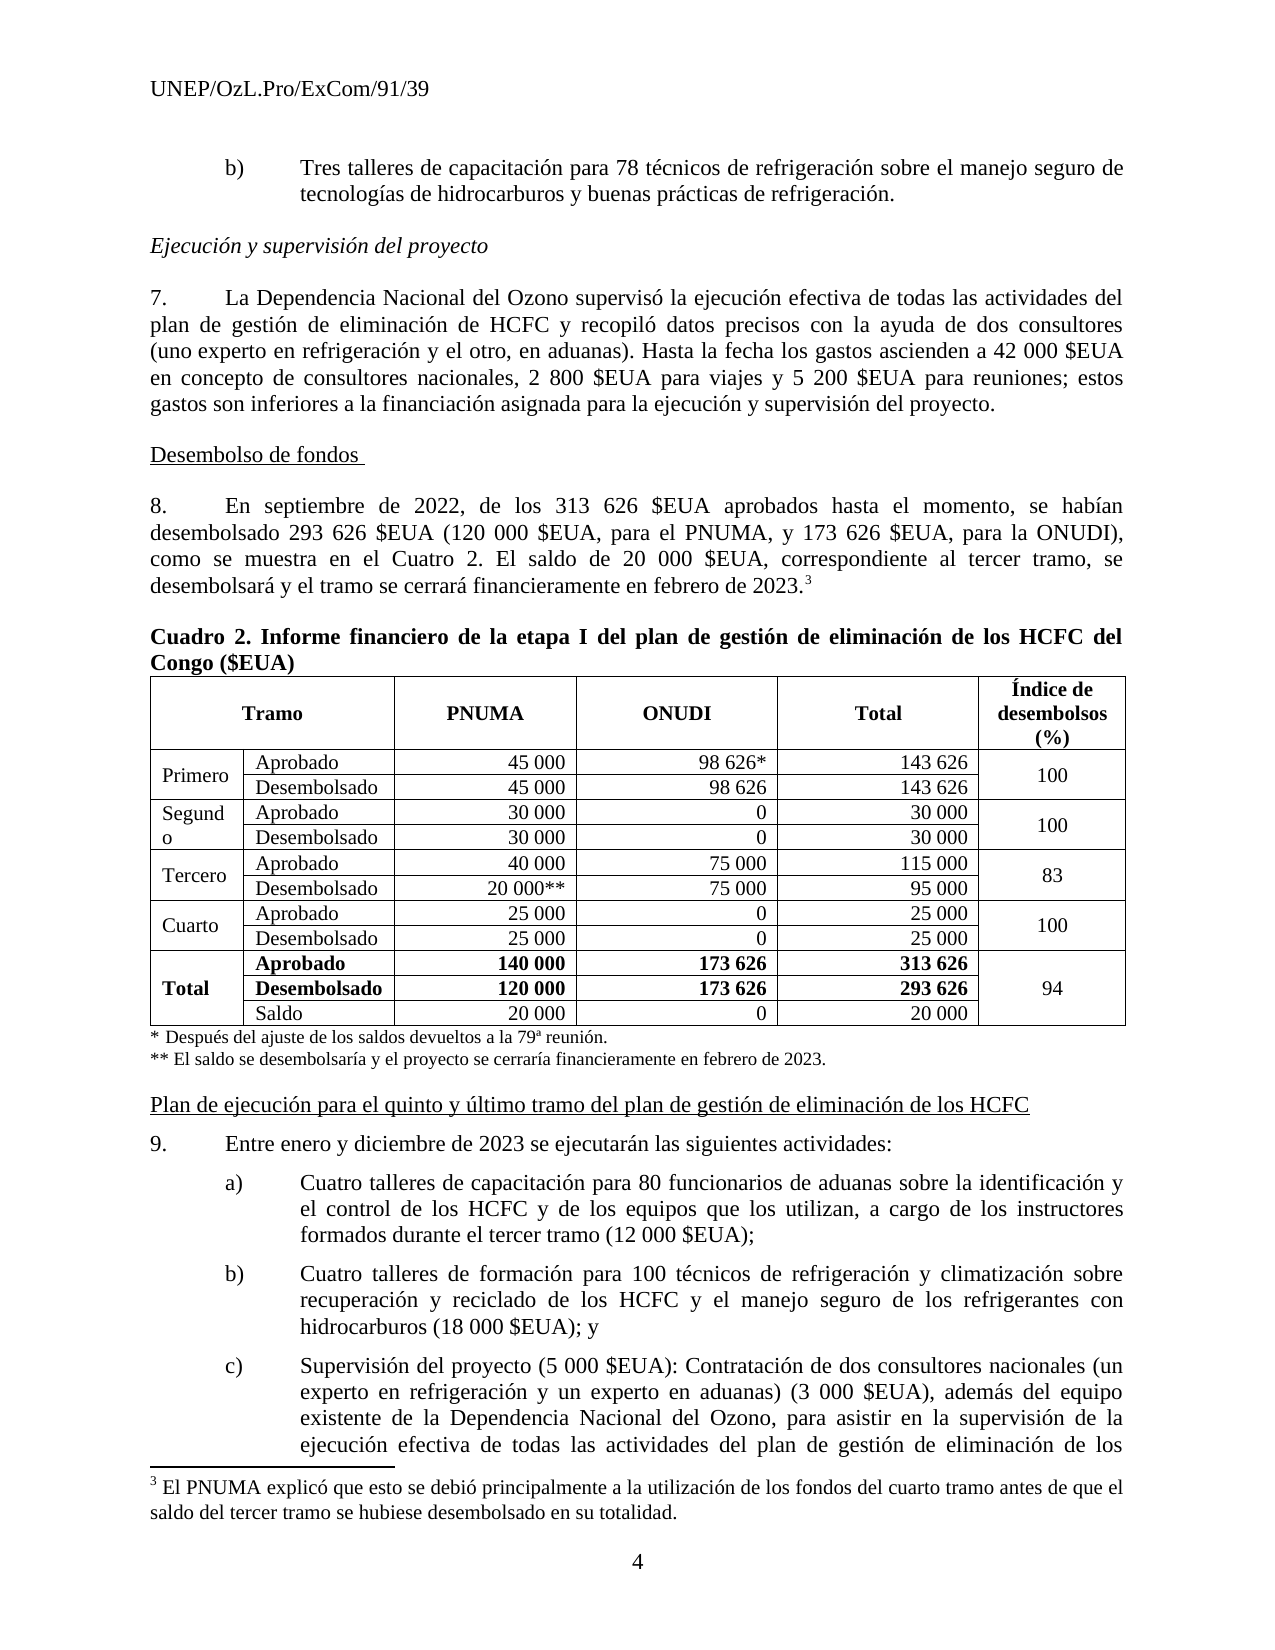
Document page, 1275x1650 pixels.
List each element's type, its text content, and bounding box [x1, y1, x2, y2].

table_cell 45 000 [395, 775, 576, 799]
table_header Tramo [151, 677, 394, 749]
table_cell 115 000 [778, 850, 978, 874]
table_cell 20 000 [778, 1001, 978, 1025]
table_cell Total [151, 951, 243, 1025]
table_cell Tercero [151, 850, 243, 899]
text ** El saldo se desembolsaría y el proyecto se cerraría financieramente en febrero de 2023. [150, 1048, 1125, 1069]
table_cell 173 626 [577, 951, 777, 975]
subtitle En septiembre de 2022, de los 313 626 $EUA aprobados hasta el momento, se habían desembolsado 293 626 $EUA (120 000 $EUA, para el PNUMA, y 173 626 $EUA, para la ONUDI), como se muestra en el Cuatro 2. El saldo de 20 000 $EUA, correspondiente al tercer tramo, se desembolsará y el tramo se cerrará financieramente en febrero de 2023. [150, 493, 1125, 598]
subtitle Entre enero y diciembre de 2023 se ejecutarán las siguientes actividades: [150, 1130, 1125, 1156]
table_cell 0 [577, 825, 777, 849]
table_cell 30 000 [778, 825, 978, 849]
text Cuadro 2. Informe financiero de la etapa I del plan de gestión de eliminación de los HCFC del Congo ($EUA) [150, 623, 1125, 676]
table_cell Aprobado [244, 800, 394, 824]
table_cell Desembolsado [244, 876, 394, 899]
table_cell Aprobado [244, 901, 394, 925]
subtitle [225, 1352, 1125, 1457]
table_cell 98 626 [577, 775, 777, 799]
table_cell Aprobado [244, 750, 394, 774]
subtitle Desembolso de fondos [150, 441, 1125, 468]
table_cell 0 [577, 1001, 777, 1025]
subtitle Cuatro talleres de capacitación para 80 funcionarios de aduanas sobre la identificación y el control de los HCFC y de los equipos que los utilizan, a cargo de los instructores formados durante el tercer tramo (12 000 $EUA); [225, 1168, 1125, 1248]
table_cell Saldo [244, 1001, 394, 1025]
table_cell 0 [577, 901, 777, 925]
table_header ONUDI [577, 677, 777, 749]
table_cell 0 [577, 926, 777, 950]
table_cell 140 000 [395, 951, 576, 975]
table_cell 25 000 [395, 901, 576, 925]
table_cell 75 000 [577, 850, 777, 874]
table_cell 40 000 [395, 850, 576, 874]
table_cell Desembolsado [244, 825, 394, 849]
table_header Total [778, 677, 978, 749]
table_cell Aprobado [244, 951, 394, 975]
table_cell 25 000 [778, 926, 978, 950]
table_cell Aprobado [244, 850, 394, 874]
table_cell 25 000 [778, 901, 978, 925]
subtitle La Dependencia Nacional del Ozono supervisó la ejecución efectiva de todas las actividades del plan de gestión de eliminación de HCFC y recopiló datos precisos con la ayuda de dos consultores (uno experto en refrigeración y el otro, en aduanas). Hasta la fecha los gastos ascienden a 42 000 $EUA en concepto de consultores nacionales, 2 800 $EUA para viajes y 5 200 $EUA para reuniones; estos gastos son inferiores a la financiación asignada para la ejecución y supervisión del proyecto. [150, 284, 1125, 416]
table_cell 30 000 [395, 800, 576, 824]
table_cell Segundo [151, 800, 243, 849]
table_header Índice de desembolsos (%) [979, 677, 1125, 749]
table_cell 75 000 [577, 876, 777, 899]
table_cell 293 626 [778, 976, 978, 1000]
table_cell Desembolsado [244, 775, 394, 799]
table_cell 94 [979, 951, 1125, 1025]
table_cell 173 626 [577, 976, 777, 1000]
table_cell 83 [979, 850, 1125, 899]
table_cell 20 000** [395, 876, 576, 899]
table_cell 30 000 [395, 825, 576, 849]
text Plan de ejecución para el quinto y último tramo del plan de gestión de eliminación de los HCFC [150, 1091, 1125, 1117]
table_cell 100 [979, 750, 1125, 799]
table_cell Desembolsado [244, 926, 394, 950]
table_cell 313 626 [778, 951, 978, 975]
table_cell 98 626* [577, 750, 777, 774]
table_cell Primero [151, 750, 243, 799]
subtitle Tres talleres de capacitación para 78 técnicos de refrigeración sobre el manejo seguro de tecnologías de hidrocarburos y buenas prácticas de refrigeración. [225, 154, 1125, 207]
table_cell Cuarto [151, 901, 243, 950]
table_cell 95 000 [778, 876, 978, 899]
table_cell 100 [979, 800, 1125, 849]
table_cell 20 000 [395, 1001, 576, 1025]
table_cell 0 [577, 800, 777, 824]
table_cell 45 000 [395, 750, 576, 774]
table_cell 30 000 [778, 800, 978, 824]
table_cell 25 000 [395, 926, 576, 950]
table_cell 143 626 [778, 750, 978, 774]
subtitle Cuatro talleres de formación para 100 técnicos de refrigeración y climatización sobre recuperación y reciclado de los HCFC y el manejo seguro de los refrigerantes con hidrocarburos (18 000 $EUA); y [225, 1260, 1125, 1339]
table_cell 143 626 [778, 775, 978, 799]
table_header PNUMA [395, 677, 576, 749]
text Ejecución y supervisión del proyecto [150, 232, 1125, 258]
table_cell Desembolsado [244, 976, 394, 1000]
table_cell 120 000 [395, 976, 576, 1000]
table_cell 100 [979, 901, 1125, 950]
text * Después del ajuste de los saldos devueltos a la 79ª reunión. [150, 1026, 1125, 1048]
